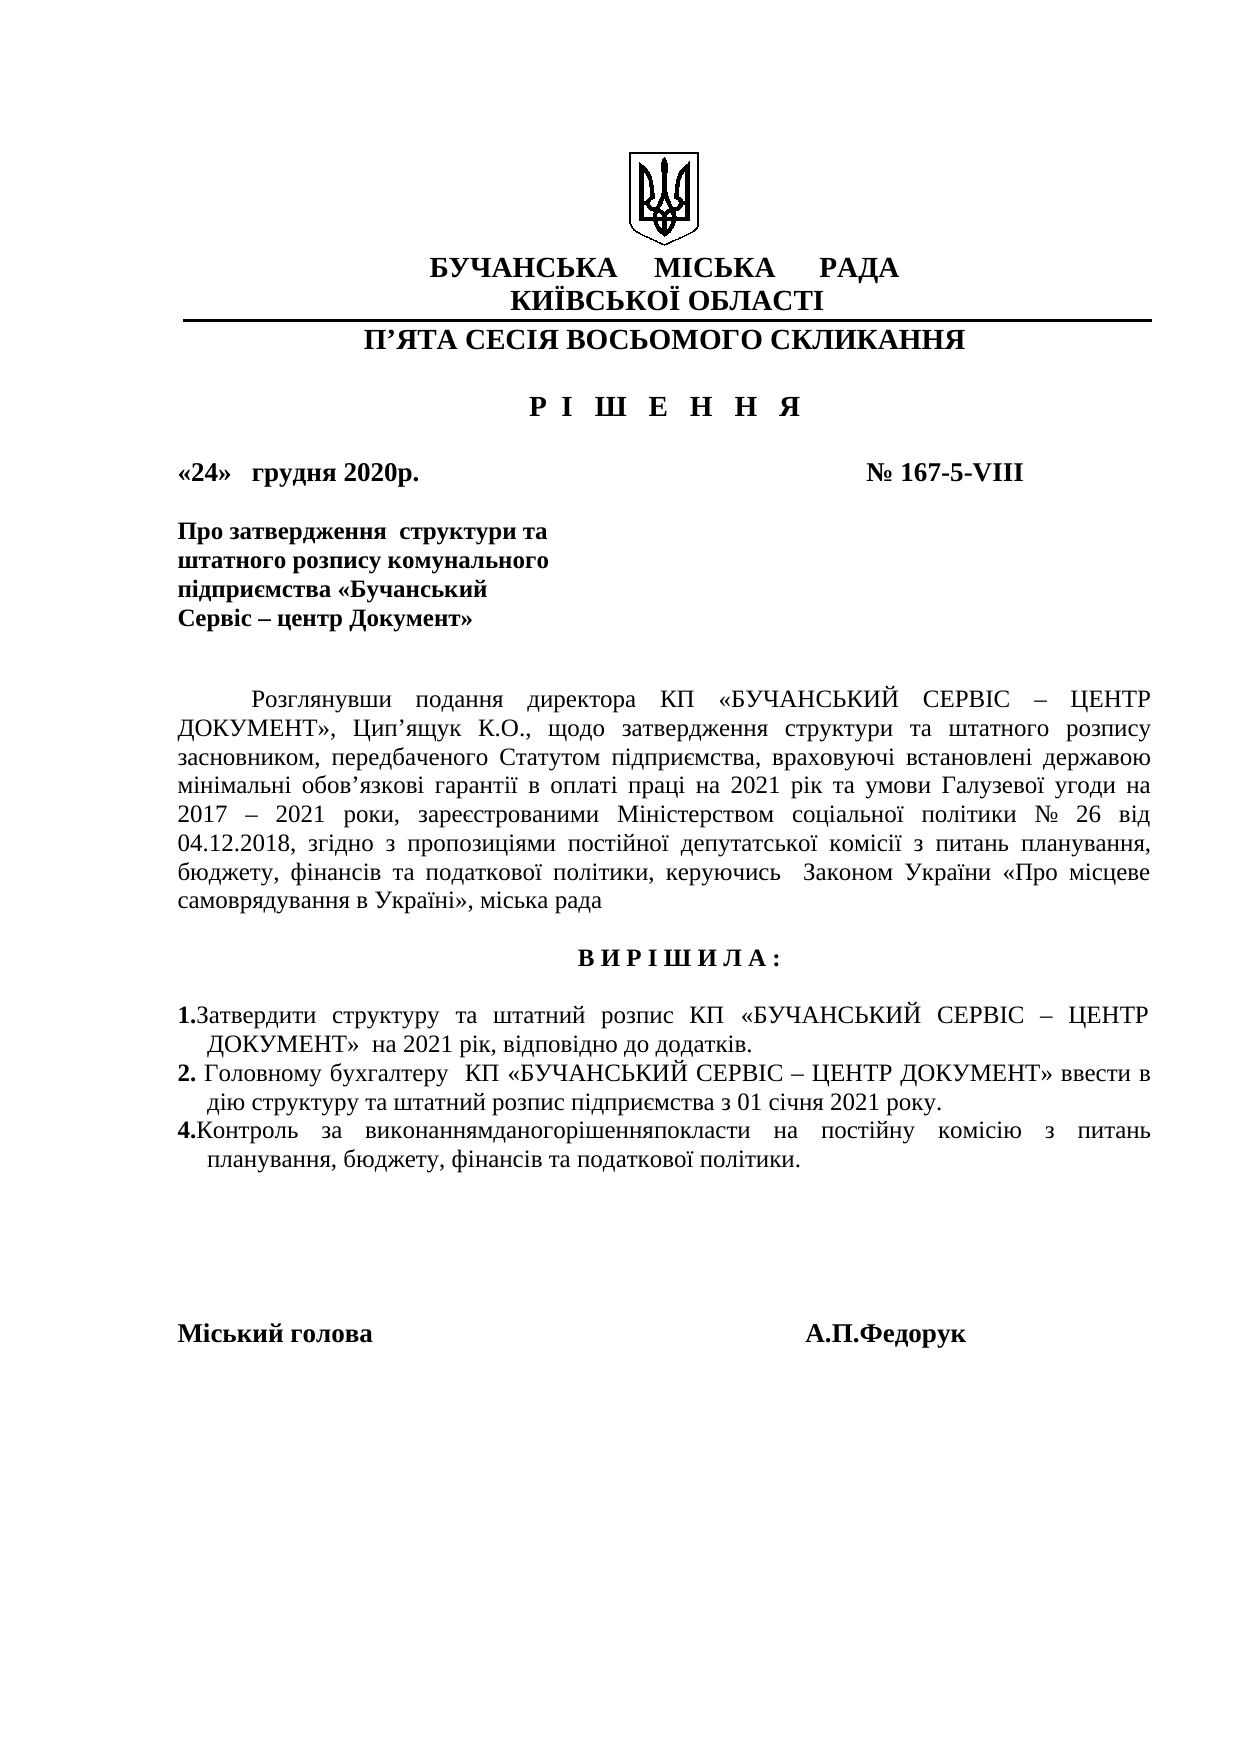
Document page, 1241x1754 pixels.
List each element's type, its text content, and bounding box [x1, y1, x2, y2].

text Міський голова А.П.Федорук [177, 1317, 1152, 1348]
text 2. Головному бухгалтеру КП «БУЧАНСЬКИЙ СЕРВІС – ЦЕНТР ДОКУМЕНТ» ввести в дію структуру та штатний розпис підприємства з 01 січня 2021 року. [177, 1058, 1152, 1115]
text 4.Контроль за виконаннямданогорішенняпокласти на постійну комісію з питань планування, бюджету, фінансів та податкової політики. [177, 1115, 1152, 1173]
text Розглянувши подання директора КП «БУЧАНСЬКИЙ СЕРВІС – ЦЕНТР ДОКУМЕНТ», Цип’ящук К.О., щодо затвердження структури та штатного розпису засновником, передбаченого Статутом підприємства, враховуючі встановлені державою мінімальні обов’язкові гарантії в оплаті праці на 2021 рік та умови Галузевої угоди на 2017 – 2021 роки, зареєстрованими Міністерством соціальної політики № 26 від 04.12.2018, згідно з пропозиціями постійної депутатської комісії з питань планування, бюджету, фінансів та податкової політики, керуючись Законом України «Про місцеве самоврядування в Україні», міська рада [177, 684, 1152, 914]
text БУЧАНСЬКА МІСЬКА РАДА [177, 250, 1152, 283]
text Про затвердження структури та [177, 516, 624, 545]
text штатного розпису комунального підприємства «Бучанський [177, 545, 624, 603]
text 1.Затвердити структуру та штатний розпис КП «БУЧАНСЬКИЙ СЕРВІС – ЦЕНТР ДОКУМЕНТ» на 2021 рік, відповідно до додатків. [177, 1000, 1149, 1058]
text Р І Ш Е Н Н Я [177, 389, 1152, 423]
text П’ЯТА СЕСІЯ ВОСЬОМОГО СКЛИКАННЯ [177, 322, 1152, 356]
text КИЇВСЬКОЇ ОБЛАСТІ [183, 283, 1152, 319]
text Сервіс – центр Документ» [177, 603, 624, 631]
text «24» грудня 2020р. № 167-5-VIII [177, 456, 1152, 488]
text В И Р І Ш И Л А : [177, 943, 1152, 972]
